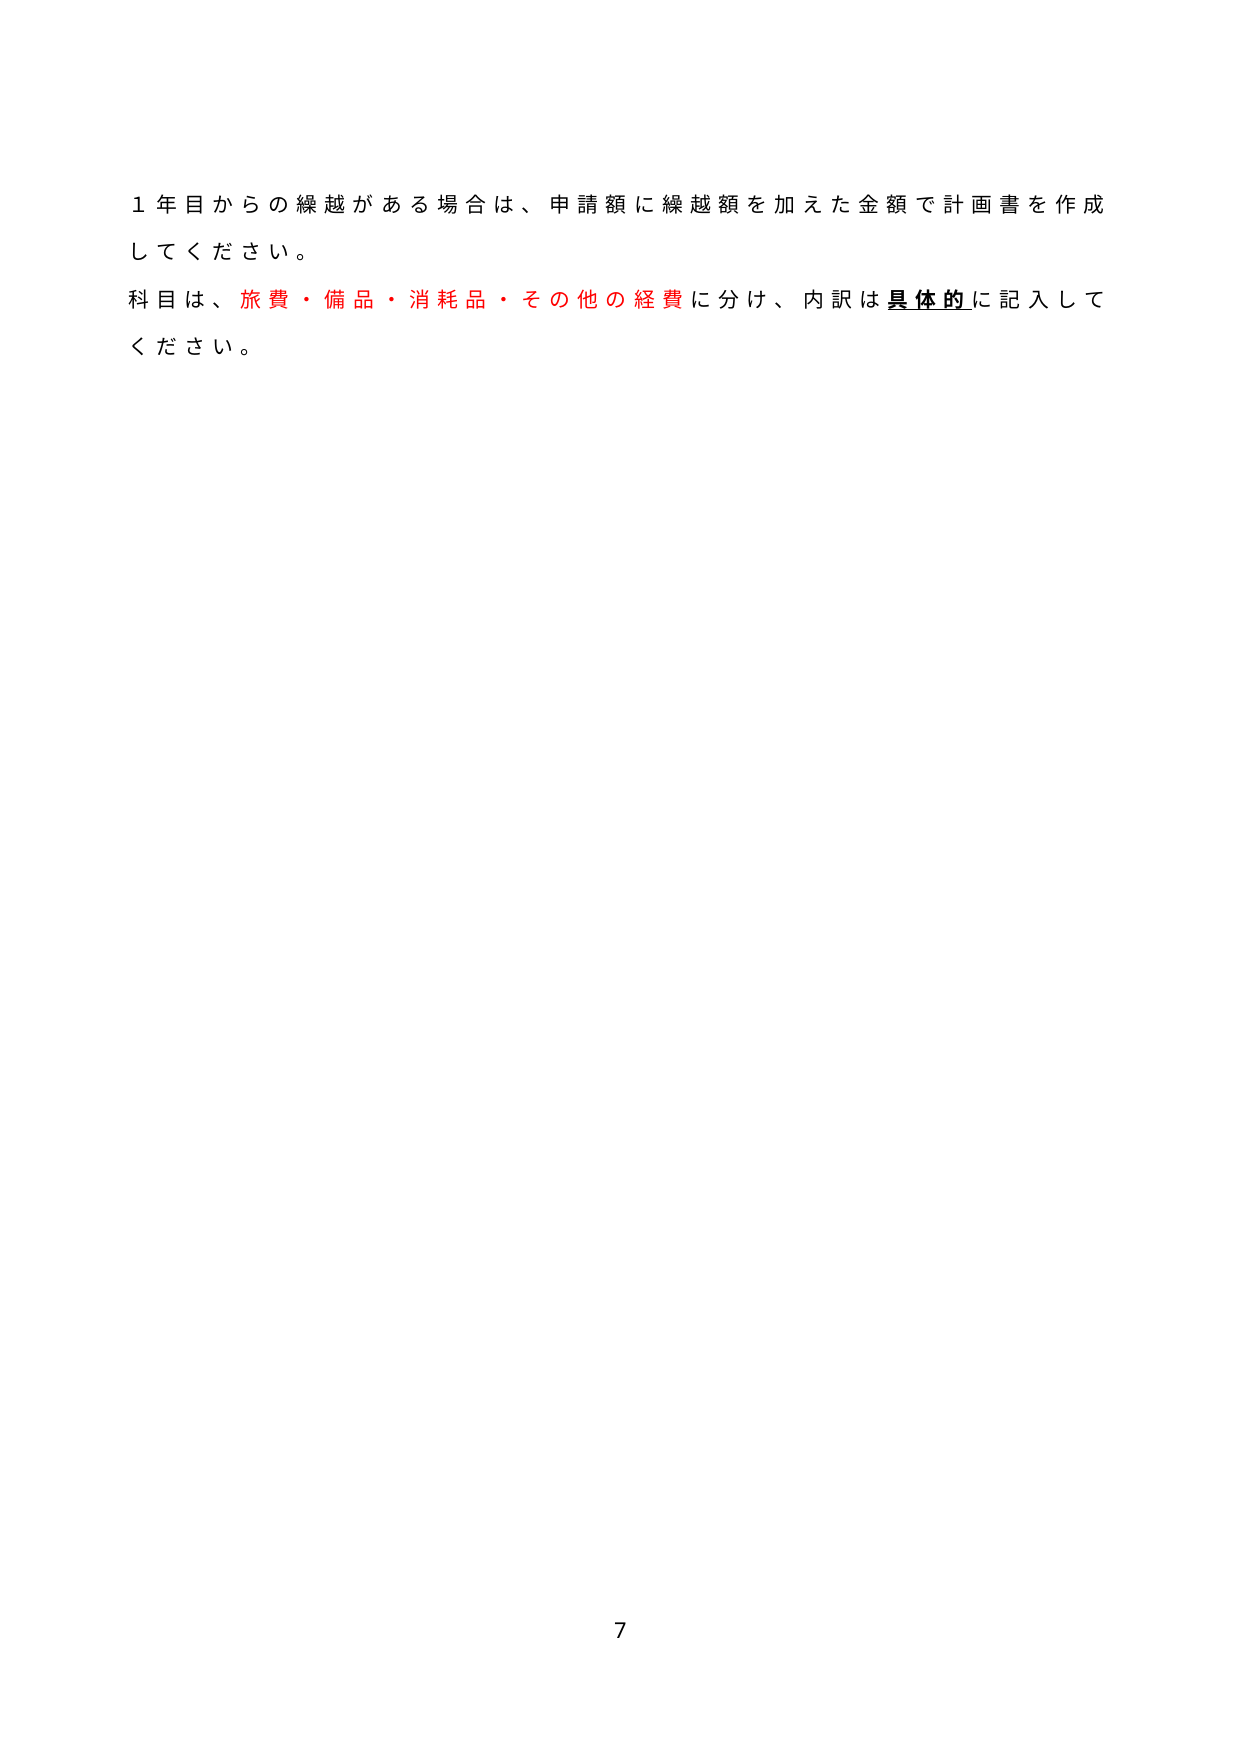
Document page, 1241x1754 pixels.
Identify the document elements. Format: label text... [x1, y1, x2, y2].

text １年目からの繰越がある場合は、申請額に繰越額を加えた金額で計画書を作成してください。 [128, 179, 1112, 274]
text 科目は、旅費・備品・消耗品・その他の経費に分け、内訳は具体的に記入してください。 [128, 274, 1112, 369]
